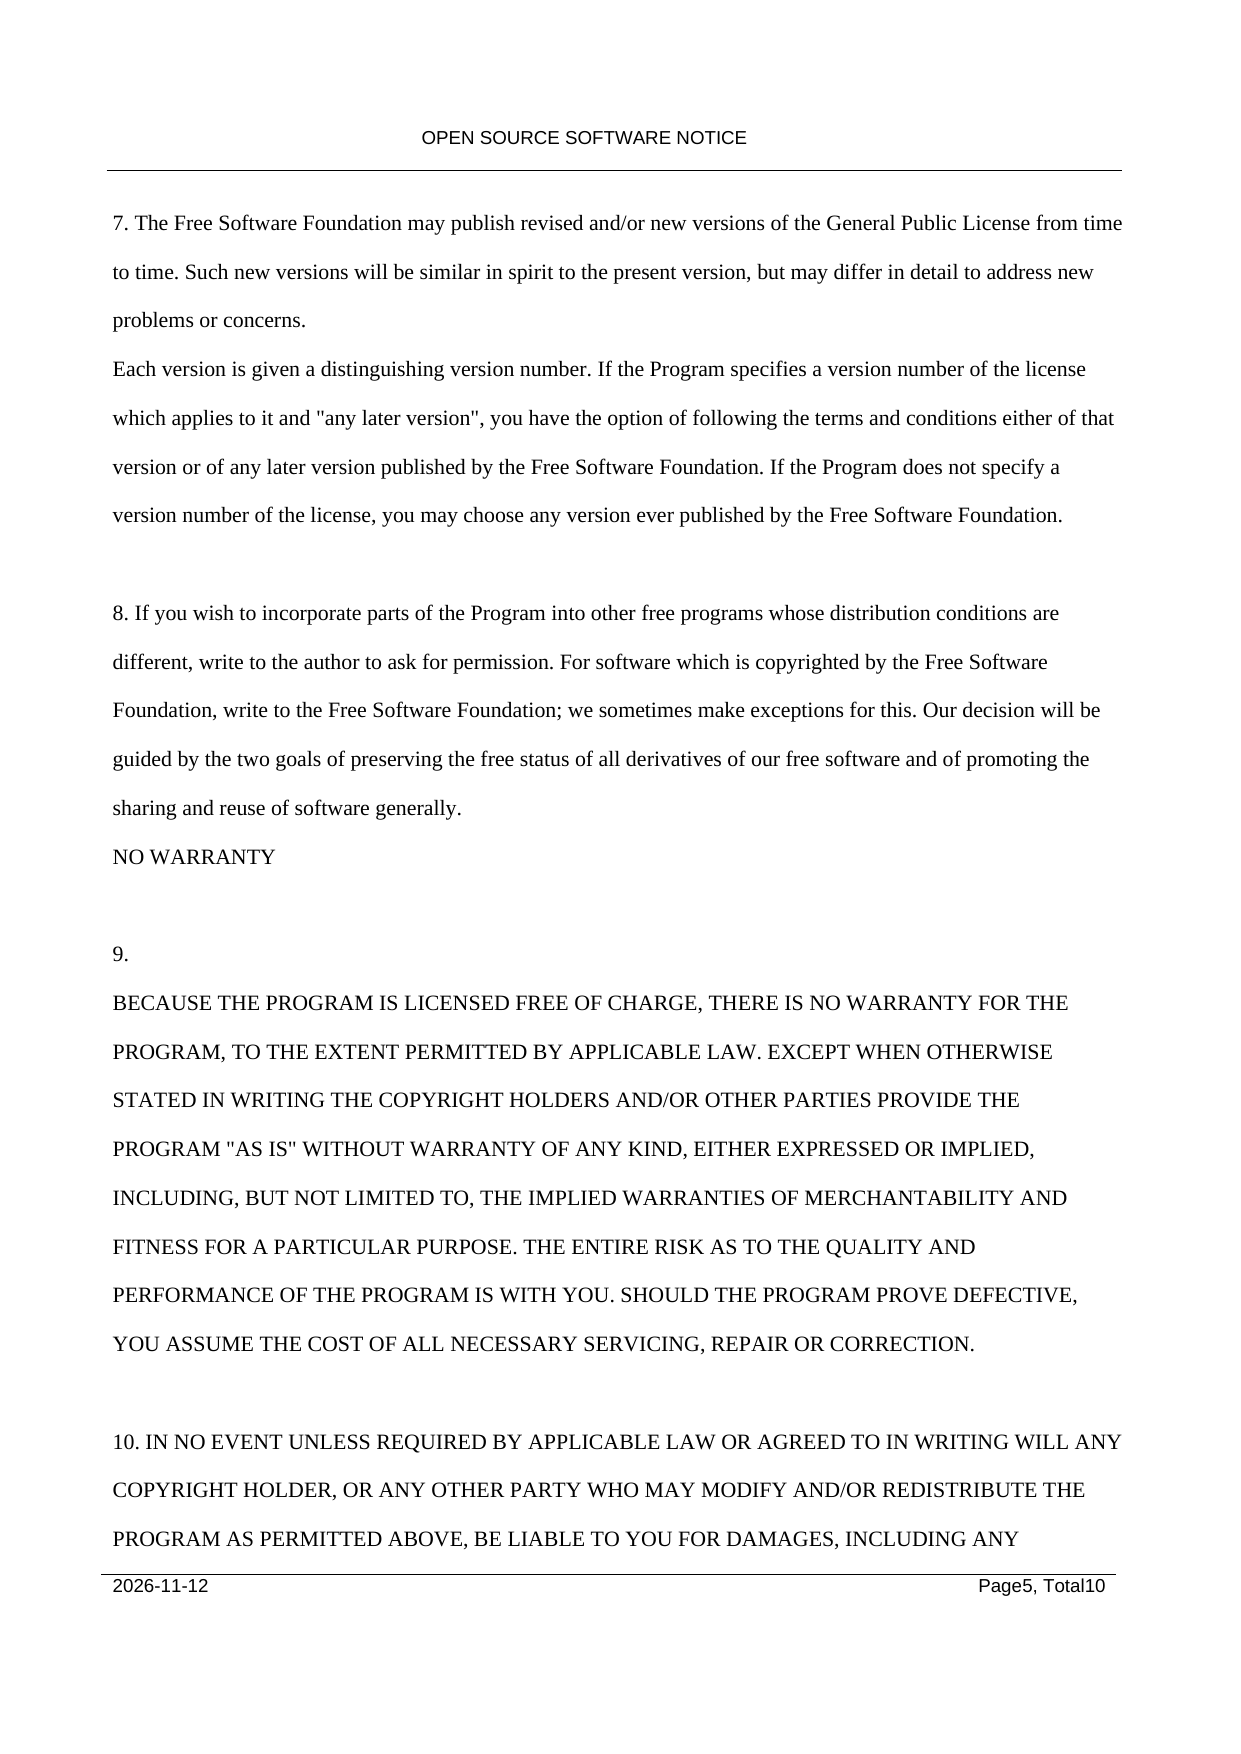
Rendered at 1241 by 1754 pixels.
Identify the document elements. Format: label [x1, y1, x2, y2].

text [112, 206, 1128, 1555]
